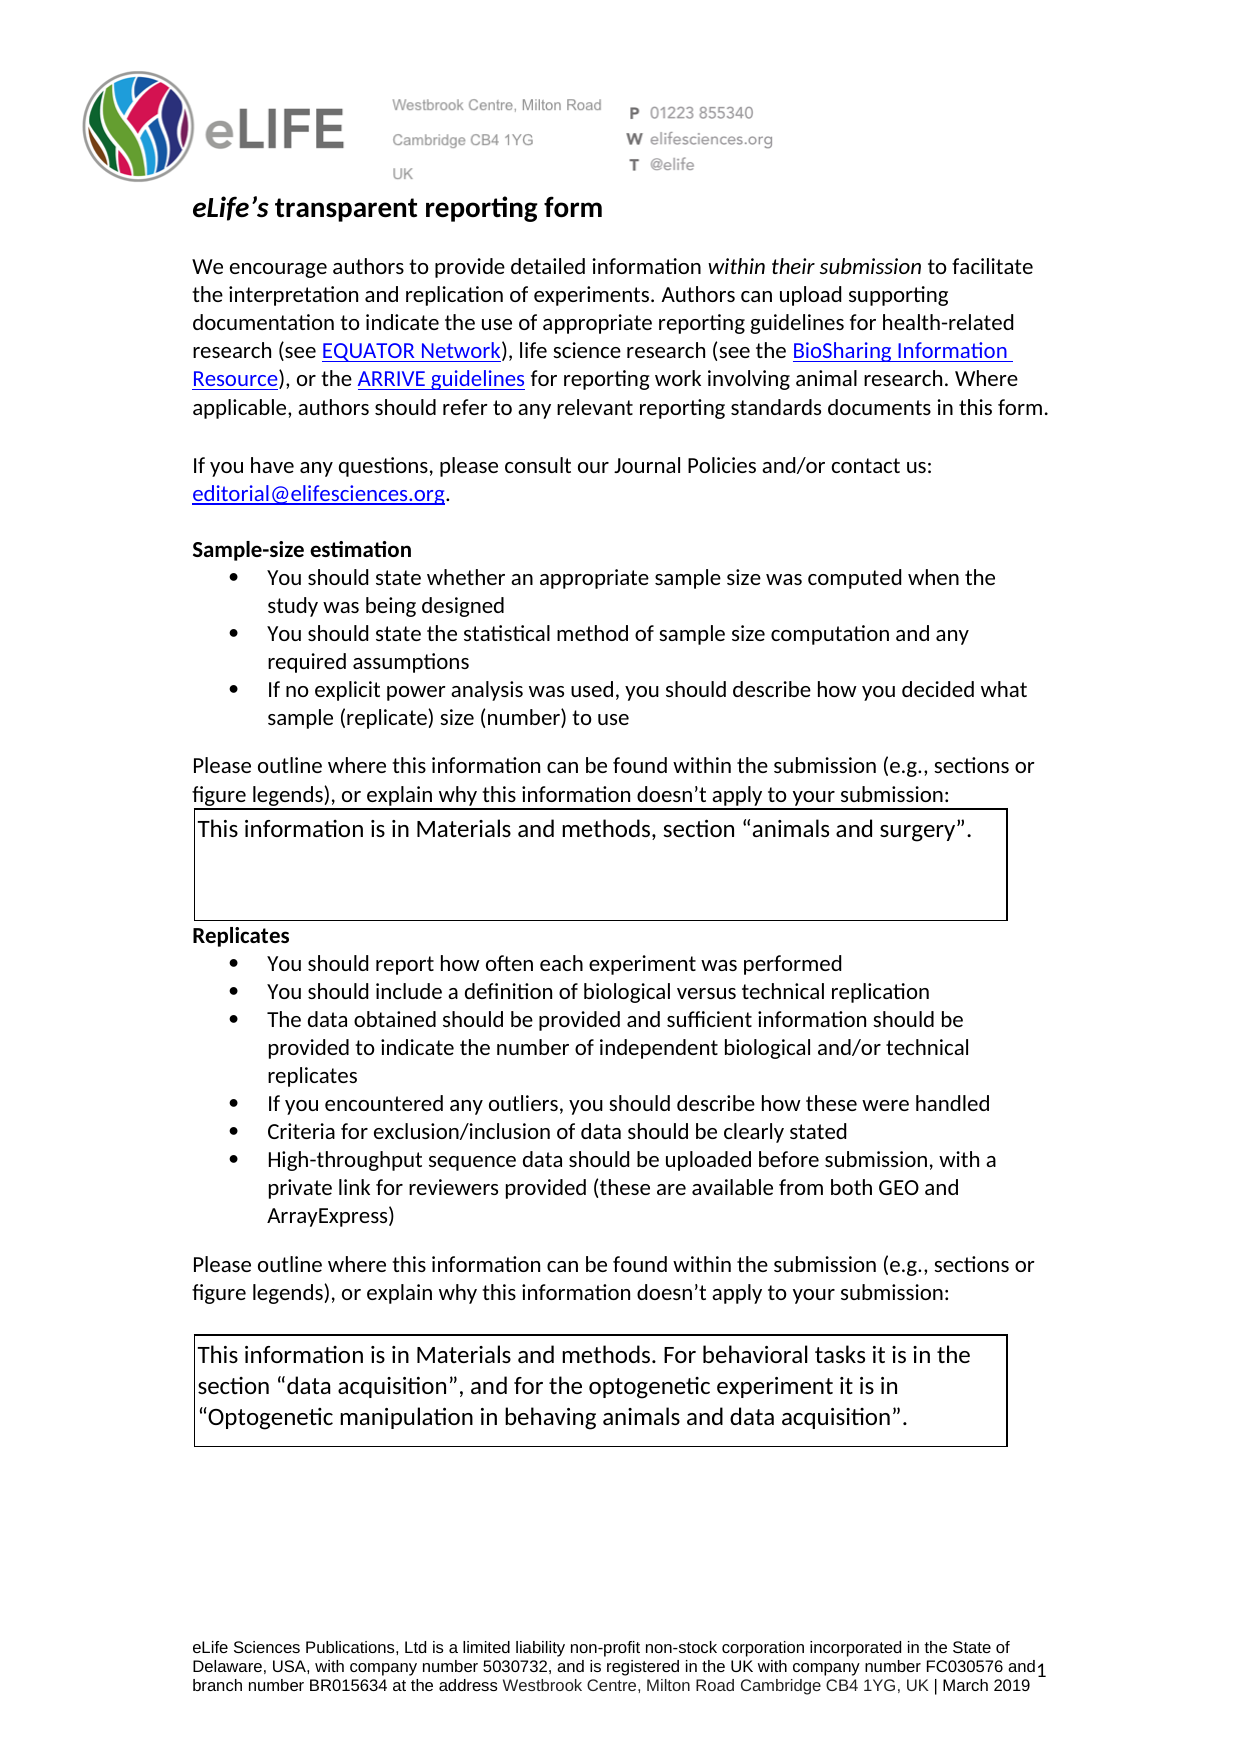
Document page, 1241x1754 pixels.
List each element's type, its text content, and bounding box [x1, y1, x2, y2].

list If no explicit power analysis was used, you should describe how you decided what sample (replicate) size (number) to use [229, 675, 1053, 731]
list Criteria for exclusion/inclusion of data should be clearly stated [229, 1117, 1053, 1145]
text This information is in Materials and methods, section “animals and surgery”. [195, 811, 1006, 846]
list You should state whether an appropriate sample size was computed when the study was being designed [229, 563, 1053, 619]
text eLife’s transparent reporting form [192, 189, 1053, 224]
text We encourage authors to provide detailed information within their submission to facilitate the interpretation and replication of experiments. Authors can upload supporting documentation to indicate the use of appropriate reporting guidelines for health-related research (see EQUATOR Network), life science research (see the BioSharing Information Resource), or the ARRIVE guidelines for reporting work involving animal research. Where applicable, authors should refer to any relevant reporting standards documents in this form. [192, 252, 1053, 421]
list You should include a definition of biological versus technical replication [229, 977, 1053, 1005]
text If you have any questions, please consult our Journal Policies and/or contact us: editorial@elifesciences.org. [192, 451, 1053, 507]
list If you encountered any outliers, you should describe how these were handled [229, 1089, 1053, 1117]
list You should report how often each experiment was performed [229, 949, 1053, 977]
list The data obtained should be provided and sufficient information should be provided to indicate the number of independent biological and/or technical replicates [229, 1005, 1053, 1089]
picture [73, 59, 784, 189]
text This information is in Materials and methods. For behavioral tasks it is in the section “data acquisition”, and for the optogenetic experiment it is in “Optogenetic manipulation in behaving animals and data acquisition”. [195, 1337, 1006, 1433]
list You should state the statistical method of sample size computation and any required assumptions [229, 619, 1053, 675]
text Sample-size estimation [192, 535, 1053, 563]
text Replicates [192, 836, 1053, 949]
list High-throughput sequence data should be uploaded before submission, with a private link for reviewers provided (these are available from both GEO and ArrayExpress) [229, 1145, 1053, 1229]
